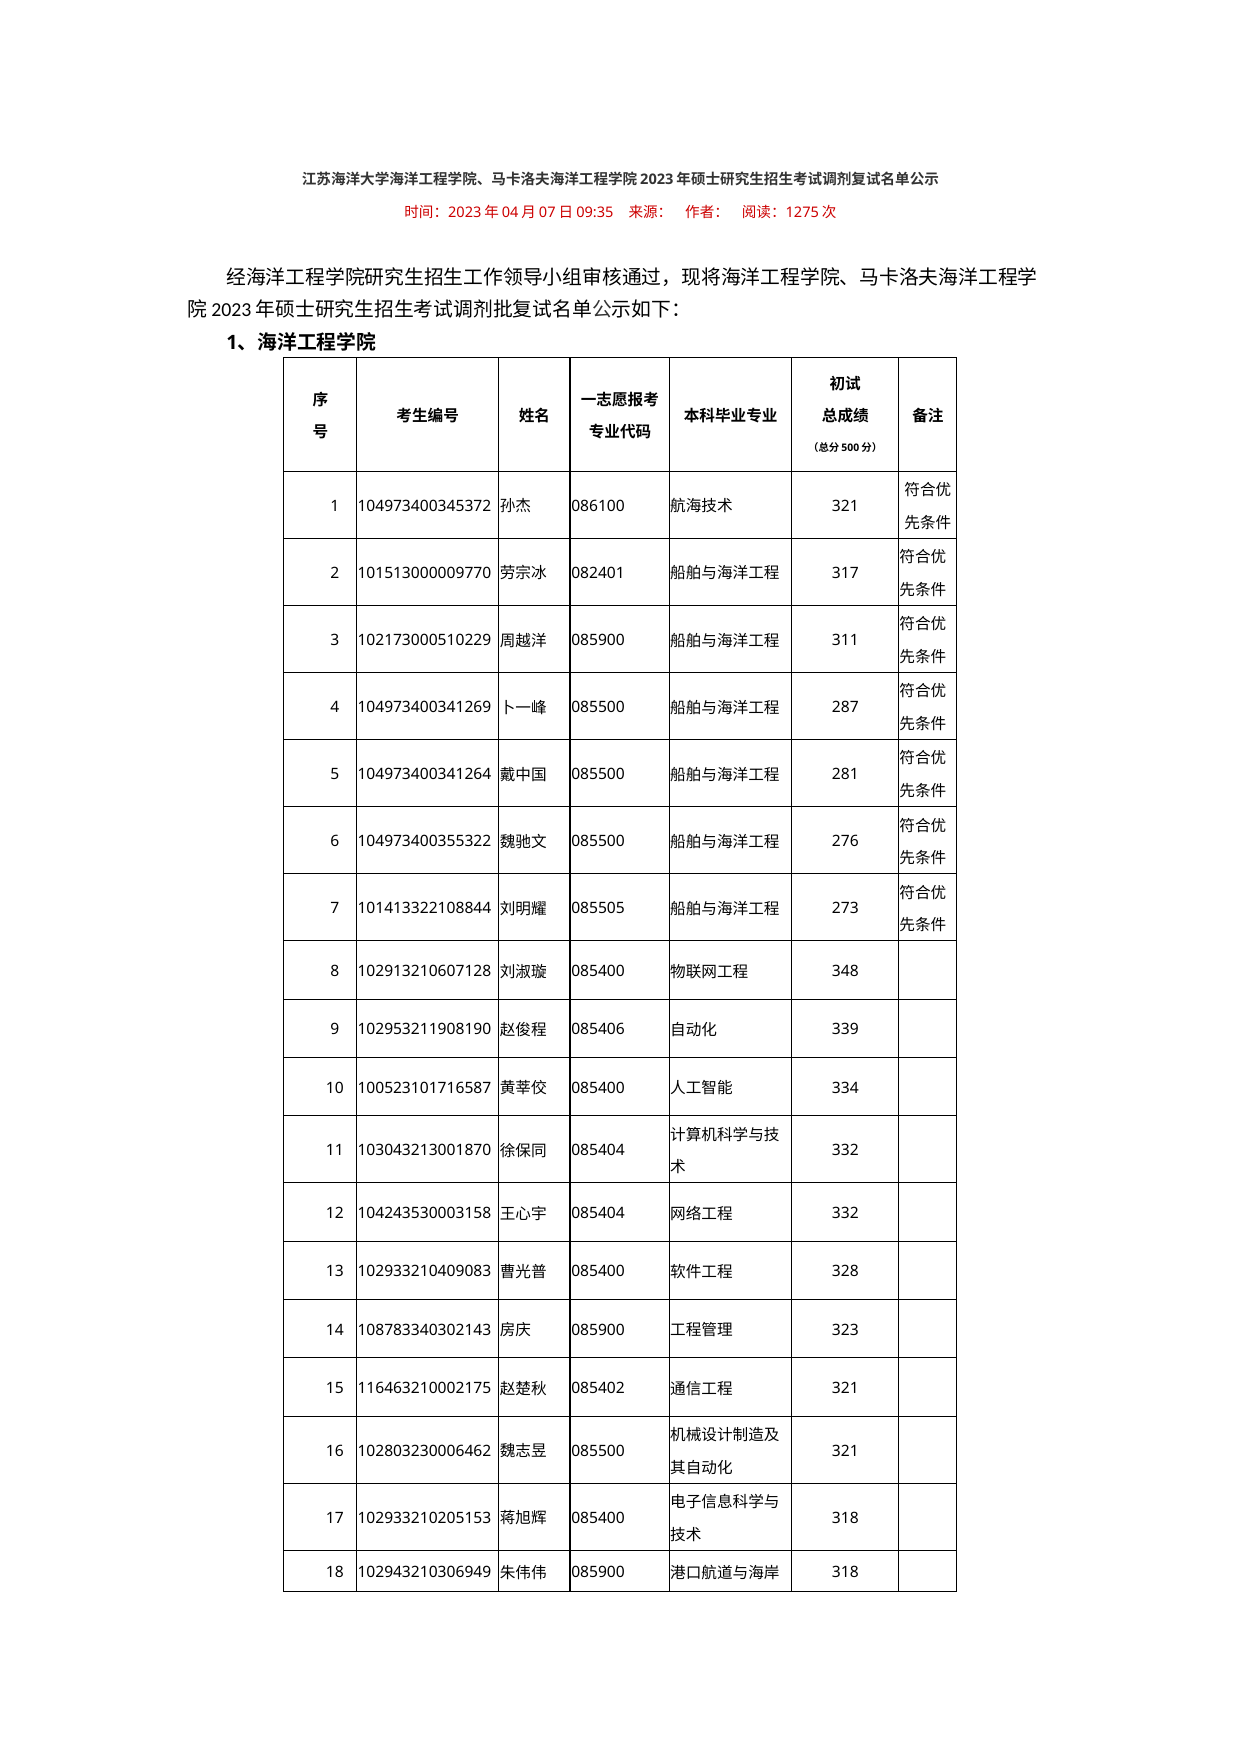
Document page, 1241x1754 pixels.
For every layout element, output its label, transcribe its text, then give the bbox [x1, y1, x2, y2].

table_header 考生编号 [357, 358, 498, 471]
table_cell 1 [284, 472, 356, 538]
table_cell 朱伟伟 [499, 1551, 569, 1591]
table_cell 085406 [571, 1000, 669, 1057]
table_header 本科毕业专业 [670, 358, 791, 471]
table_cell 281 [792, 740, 898, 806]
table_cell 18 [284, 1551, 356, 1591]
table_cell 符合优先条件 [899, 740, 956, 806]
text 时间：2023年04月07日 09:35 来源： 作者： 阅读：1275次 [187, 194, 1053, 227]
table_cell 323 [792, 1300, 898, 1357]
table_cell 工程管理 [670, 1300, 791, 1357]
table_cell 船舶与海洋工程 [670, 606, 791, 672]
subtitle 江苏海洋大学海洋工程学院、马卡洛夫海洋工程学院2023年硕士研究生招生考试调剂复试名单公示 [187, 162, 1053, 194]
table_cell 11 [284, 1116, 356, 1182]
table_cell 318 [792, 1484, 898, 1550]
table_cell 卜一峰 [499, 673, 569, 739]
table_cell 孙杰 [499, 472, 569, 538]
table_cell 085500 [571, 807, 669, 873]
table_cell [899, 1000, 956, 1057]
table_cell 9 [284, 1000, 356, 1057]
table_cell 航海技术 [670, 472, 791, 538]
table_header 备注 [899, 358, 956, 471]
table_cell 8 [284, 941, 356, 998]
table_cell 符合优先条件 [899, 874, 956, 940]
table_cell 魏志昱 [499, 1417, 569, 1483]
table_cell 104243530003158 [357, 1183, 498, 1241]
table_cell 3 [284, 606, 356, 672]
table_cell 103043213001870 [357, 1116, 498, 1182]
table_cell 085900 [571, 606, 669, 672]
table_cell 船舶与海洋工程 [670, 539, 791, 605]
table_cell 13 [284, 1242, 356, 1299]
table_cell [899, 1183, 956, 1241]
table_cell 徐保同 [499, 1116, 569, 1182]
table_cell 7 [284, 874, 356, 940]
table_cell 17 [284, 1484, 356, 1550]
table_cell 魏驰文 [499, 807, 569, 873]
table_cell 刘淑璇 [499, 941, 569, 998]
table_cell 蒋旭辉 [499, 1484, 569, 1550]
table_cell 符合优先条件 [899, 606, 956, 672]
table_cell 船舶与海洋工程 [670, 807, 791, 873]
table_cell 赵俊程 [499, 1000, 569, 1057]
table_cell [899, 1242, 956, 1299]
table_cell [899, 1300, 956, 1357]
table_cell 102953211908190 [357, 1000, 498, 1057]
table_cell [899, 1417, 956, 1483]
table_header 一志愿报考 专业代码 [571, 358, 669, 471]
table_cell 100523101716587 [357, 1058, 498, 1115]
table_cell 102933210205153 [357, 1484, 498, 1550]
table_cell 15 [284, 1358, 356, 1416]
text 经海洋工程学院研究生招生工作领导小组审核通过，现将海洋工程学院、马卡洛夫海洋工程学院2023年硕士研究生招生考试调剂批复试名单公示如下： [187, 259, 1053, 324]
table_cell [899, 941, 956, 998]
table_cell [899, 1358, 956, 1416]
table_cell 085400 [571, 1242, 669, 1299]
table_cell 通信工程 [670, 1358, 791, 1416]
table_cell 318 [792, 1551, 898, 1591]
table_cell 5 [284, 740, 356, 806]
table_cell 黄莘佼 [499, 1058, 569, 1115]
table_cell 104973400341264 [357, 740, 498, 806]
table_cell 085404 [571, 1183, 669, 1241]
table_cell 104973400355322 [357, 807, 498, 873]
table_cell 人工智能 [670, 1058, 791, 1115]
table_cell 085505 [571, 874, 669, 940]
table_cell 劳宗冰 [499, 539, 569, 605]
table_header 序 号 [284, 358, 356, 471]
table_cell [899, 1551, 956, 1591]
table_cell 赵楚秋 [499, 1358, 569, 1416]
table_cell [899, 1116, 956, 1182]
table_header 姓名 [499, 358, 569, 471]
table_cell 321 [792, 1358, 898, 1416]
table_cell 6 [284, 807, 356, 873]
table_cell 101513000009770 [357, 539, 498, 605]
table_cell 085500 [571, 1417, 669, 1483]
table_cell 334 [792, 1058, 898, 1115]
table_cell 085400 [571, 1484, 669, 1550]
table_cell 计算机科学与技术 [670, 1116, 791, 1182]
table_cell 085402 [571, 1358, 669, 1416]
table_cell 船舶与海洋工程 [670, 874, 791, 940]
table_cell 102913210607128 [357, 941, 498, 998]
table_cell 085500 [571, 673, 669, 739]
table_cell 房庆 [499, 1300, 569, 1357]
table_cell 085500 [571, 740, 669, 806]
table_cell 332 [792, 1183, 898, 1241]
table_cell 102803230006462 [357, 1417, 498, 1483]
table_cell 321 [792, 472, 898, 538]
table_cell 101413322108844 [357, 874, 498, 940]
table_cell 戴中国 [499, 740, 569, 806]
table_cell 104973400345372 [357, 472, 498, 538]
table_cell 085400 [571, 1058, 669, 1115]
table_cell 12 [284, 1183, 356, 1241]
table_cell 332 [792, 1116, 898, 1182]
table_cell 311 [792, 606, 898, 672]
table_cell 16 [284, 1417, 356, 1483]
table_cell 321 [792, 1417, 898, 1483]
table_cell 14 [284, 1300, 356, 1357]
table_cell 机械设计制造及其自动化 [670, 1417, 791, 1483]
table_cell 108783340302143 [357, 1300, 498, 1357]
table_cell [899, 1058, 956, 1115]
table_cell 085900 [571, 1551, 669, 1591]
table_cell 王心宇 [499, 1183, 569, 1241]
table_cell [899, 1484, 956, 1550]
table_cell 339 [792, 1000, 898, 1057]
table_cell 符合优先条件 [899, 807, 956, 873]
table_cell 085900 [571, 1300, 669, 1357]
table_cell 电子信息科学与技术 [670, 1484, 791, 1550]
table_cell 曹光普 [499, 1242, 569, 1299]
table_cell 网络工程 [670, 1183, 791, 1241]
table_cell 4 [284, 673, 356, 739]
table_cell 085404 [571, 1116, 669, 1182]
table_cell 刘明耀 [499, 874, 569, 940]
table_cell 自动化 [670, 1000, 791, 1057]
table_cell 周越洋 [499, 606, 569, 672]
table_cell 船舶与海洋工程 [670, 740, 791, 806]
table_cell 276 [792, 807, 898, 873]
table_cell 船舶与海洋工程 [670, 673, 791, 739]
table_cell 102933210409083 [357, 1242, 498, 1299]
text 1、海洋工程学院 [187, 324, 1053, 357]
table_cell 273 [792, 874, 898, 940]
table_cell 102943210306949 [357, 1551, 498, 1591]
table_cell 102173000510229 [357, 606, 498, 672]
table_cell 116463210002175 [357, 1358, 498, 1416]
table_cell 086100 [571, 472, 669, 538]
table_cell 348 [792, 941, 898, 998]
table_cell 082401 [571, 539, 669, 605]
table_cell 10 [284, 1058, 356, 1115]
table_cell 317 [792, 539, 898, 605]
table_cell 104973400341269 [357, 673, 498, 739]
table_header 初试 总成绩 （总分500分） [792, 358, 898, 471]
table_cell 328 [792, 1242, 898, 1299]
table_cell 2 [284, 539, 356, 605]
table_cell 287 [792, 673, 898, 739]
table_cell 港口航道与海岸工程 [670, 1551, 791, 1591]
table_cell 物联网工程 [670, 941, 791, 998]
table_cell 软件工程 [670, 1242, 791, 1299]
table_cell 085400 [571, 941, 669, 998]
table_cell 符合优先条件 [899, 673, 956, 739]
table_cell 符合优先条件 [899, 472, 956, 538]
table_cell 符合优先条件 [899, 539, 956, 605]
